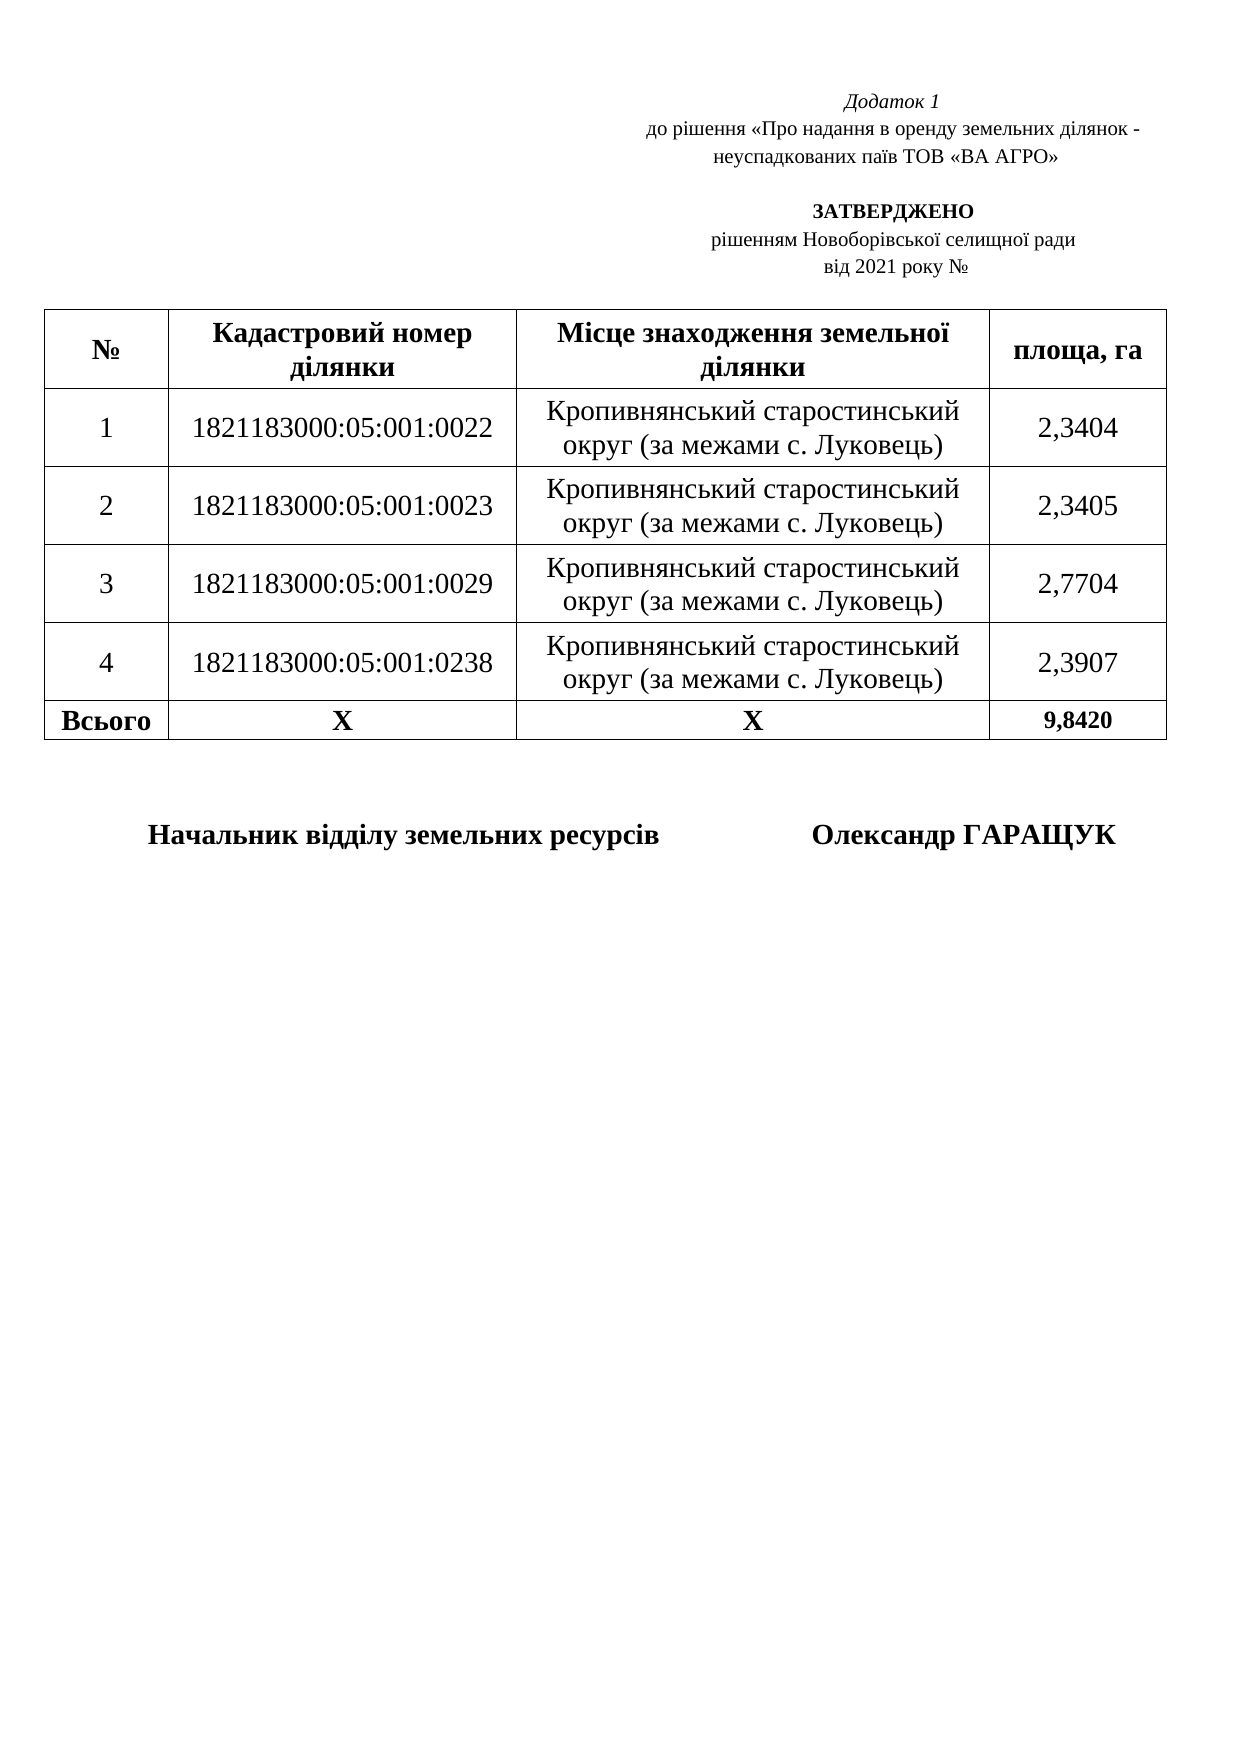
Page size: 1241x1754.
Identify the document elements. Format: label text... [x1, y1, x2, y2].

table_cell 1821183000:05:001:0023 [169, 467, 516, 544]
table_cell 9,8420 [990, 701, 1166, 739]
table_cell 4 [45, 623, 168, 700]
table_cell 2,3907 [990, 623, 1166, 700]
table_header Кадастровий номер ділянки [169, 310, 516, 387]
text від 2021 року № [635, 254, 1152, 278]
text до рішення «Про надання в оренду земельних ділянок - неуспадкованих паїв ТОВ «ВА АГРО» [620, 116, 1152, 168]
table_cell 2,3404 [990, 389, 1166, 466]
table_header площа, га [990, 310, 1166, 387]
table_cell Кропивнянський старостинський округ (за межами с. Луковець) [517, 389, 989, 466]
table_cell 2,3405 [990, 467, 1166, 544]
text Начальник відділу земельних ресурсів Олександр ГАРАЩУК [148, 817, 1152, 851]
table_header № [45, 310, 168, 387]
table_cell 2 [45, 467, 168, 544]
table_header Місце знаходження земельної ділянки [517, 310, 989, 387]
table_cell 2,7704 [990, 545, 1166, 622]
table_cell 3 [45, 545, 168, 622]
text Додаток 1 [620, 88, 1152, 113]
table_cell Всього [45, 701, 168, 739]
table_cell 1821183000:05:001:0022 [169, 389, 516, 466]
table_cell 1821183000:05:001:0238 [169, 623, 516, 700]
text ЗАТВЕРДЖЕНО [635, 199, 1152, 223]
table_cell Х [517, 701, 989, 739]
text рішенням Новоборівської селищної ради [635, 227, 1152, 251]
table_cell Кропивнянський старостинський округ (за межами с. Луковець) [517, 545, 989, 622]
table_cell 1 [45, 389, 168, 466]
table_cell Х [169, 701, 516, 739]
table_cell Кропивнянський старостинський округ (за межами с. Луковець) [517, 623, 989, 700]
table_cell 1821183000:05:001:0029 [169, 545, 516, 622]
table_cell Кропивнянський старостинський округ (за межами с. Луковець) [517, 467, 989, 544]
